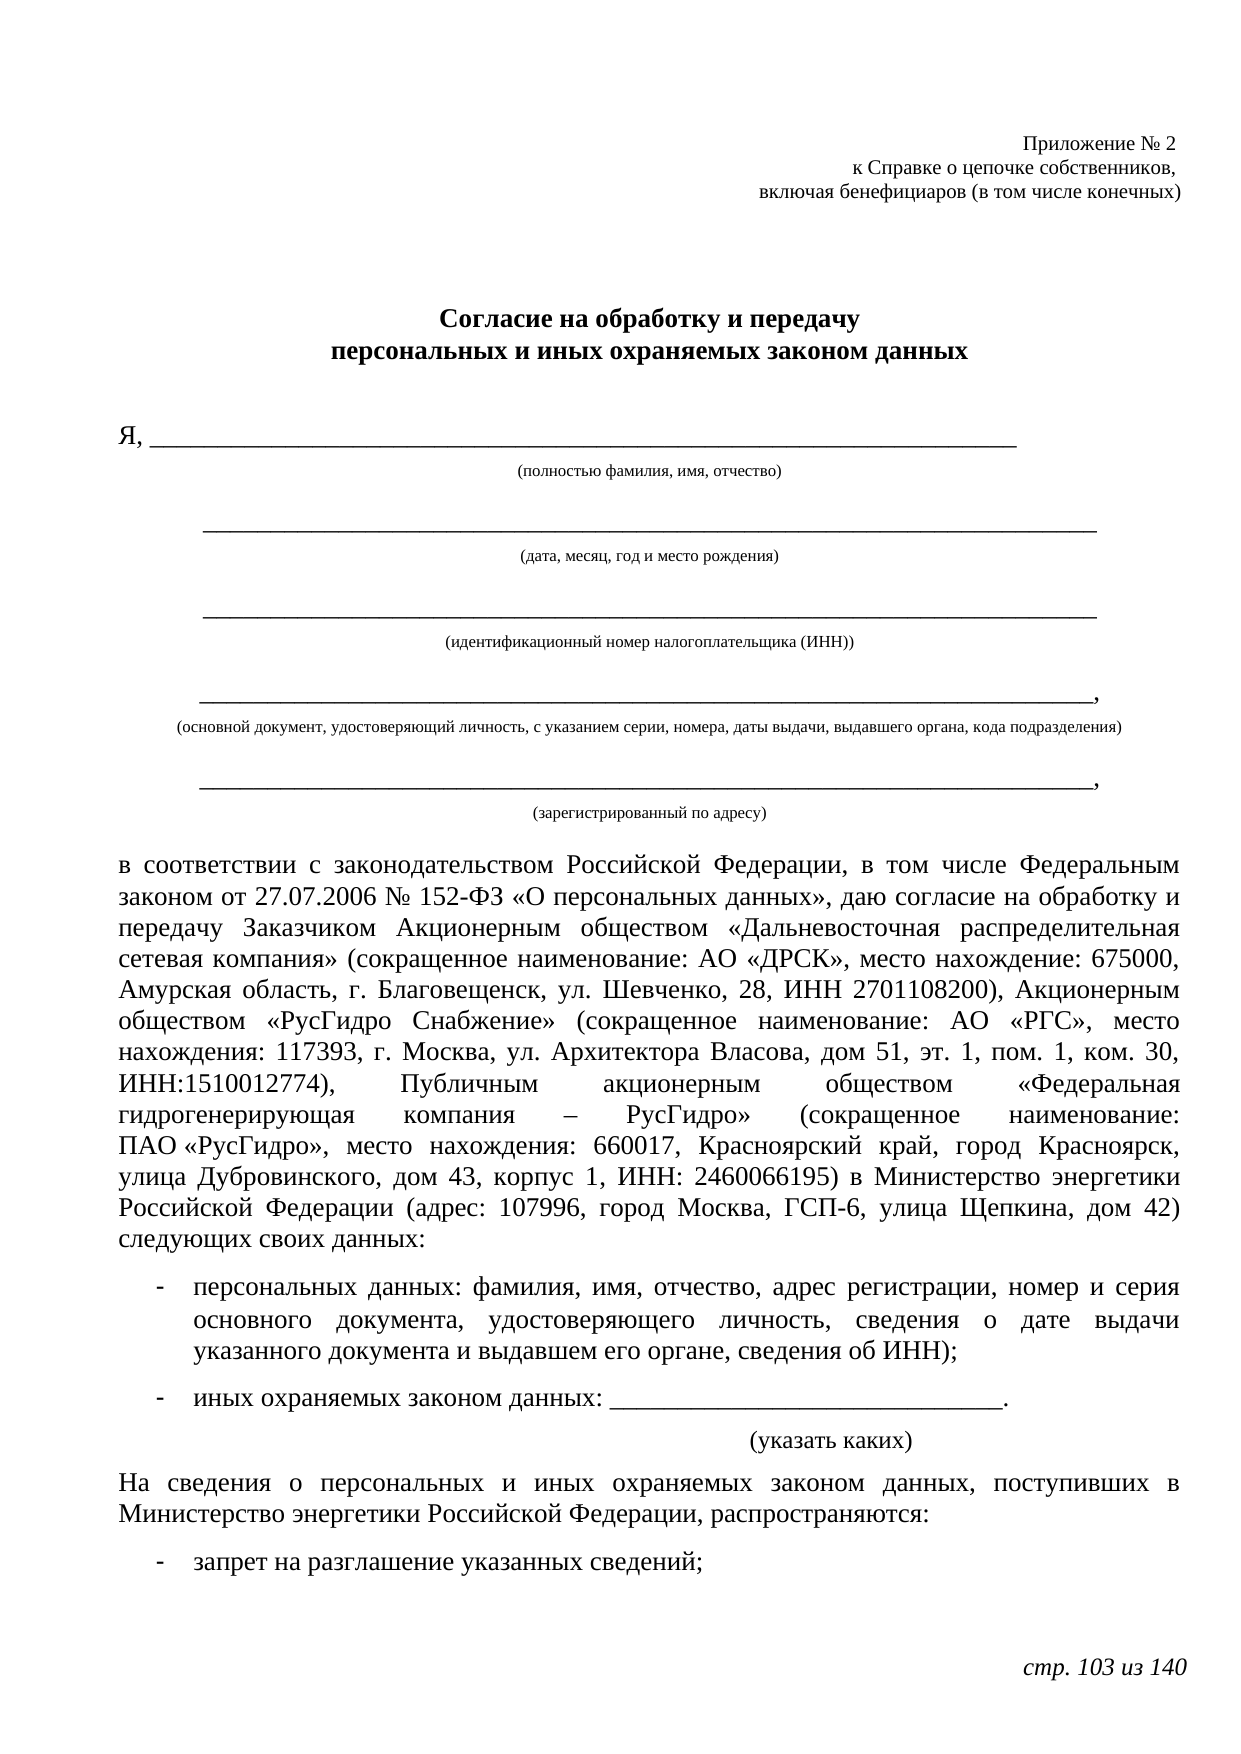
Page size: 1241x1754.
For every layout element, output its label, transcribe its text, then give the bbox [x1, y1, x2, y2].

list запрет на разглашение указанных сведений; [156, 1541, 1181, 1578]
text (зарегистрированный по адресу) [118, 803, 1181, 836]
text (дата, месяц, год и место рождения) [118, 546, 1181, 579]
text __________________________________________________________________, [118, 761, 1181, 792]
text (основной документ, удостоверяющий личность, с указанием серии, номера, даты выдачи, выдавшего органа, кода подразделения) [118, 717, 1181, 751]
text (полностью фамилия, имя, отчество) [118, 461, 1181, 494]
list персональных данных: фамилия, имя, отчество, адрес регистрации, номер и серия основного документа, удостоверяющего личность, сведения о дате выдачи указанного документа и выдавшем его органе, сведения об ИНН); [156, 1266, 1181, 1365]
text На сведения о персональных и иных охраняемых законом данных, поступивших в Министерство энергетики Российской Федерации, распространяются: [118, 1466, 1181, 1528]
text (указать каких) [118, 1425, 1181, 1454]
text __________________________________________________________________, [118, 676, 1181, 707]
text __________________________________________________________________ [118, 590, 1181, 621]
text Приложение № 2 к Справке о цепочке собственников, включая бенефициаров (в том числе конечных) [118, 131, 1181, 203]
text __________________________________________________________________ [118, 504, 1181, 536]
text (идентификационный номер налогоплательщика (ИНН)) [118, 632, 1181, 665]
text Согласие на обработку и передачу персональных и иных охраняемых законом данных [118, 303, 1181, 365]
list иных охраняемых законом данных: _____________________________. [156, 1378, 1181, 1414]
text в соответствии с законодательством Российской Федерации, в том числе Федеральным законом от 27.07.2006 № 152-ФЗ «О персональных данных», даю согласие на обработку и передачу Заказчиком Акционерным обществом «Дальневосточная распределительная сетевая компания» (сокращенное наименование: АО «ДРСК», место нахождение: 675000, Амурская область, г. Благовещенск, ул. Шевченко, 28, ИНН 2701108200), Акционерным обществом «РусГидро Снабжение» (сокращенное наименование: АО «РГС», место нахождения: 117393, г. Москва, ул. Архитектора Власова, дом 51, эт. 1, пом. 1, ком. 30, ИНН:1510012774), Публичным акционерным обществом «Федеральная гидрогенерирующая компания – РусГидро» (сокращенное наименование: ПАО «РусГидро», место нахождения: 660017, Красноярский край, город Красноярск, улица Дубровинского, дом 43, корпус 1, ИНН: 2460066195) в Министерство энергетики Российской Федерации (адрес: 107996, город Москва, ГСП-6, улица Щепкина, дом 42) следующих своих данных: [118, 849, 1181, 1253]
text Я, ________________________________________________________________ [118, 419, 1181, 450]
